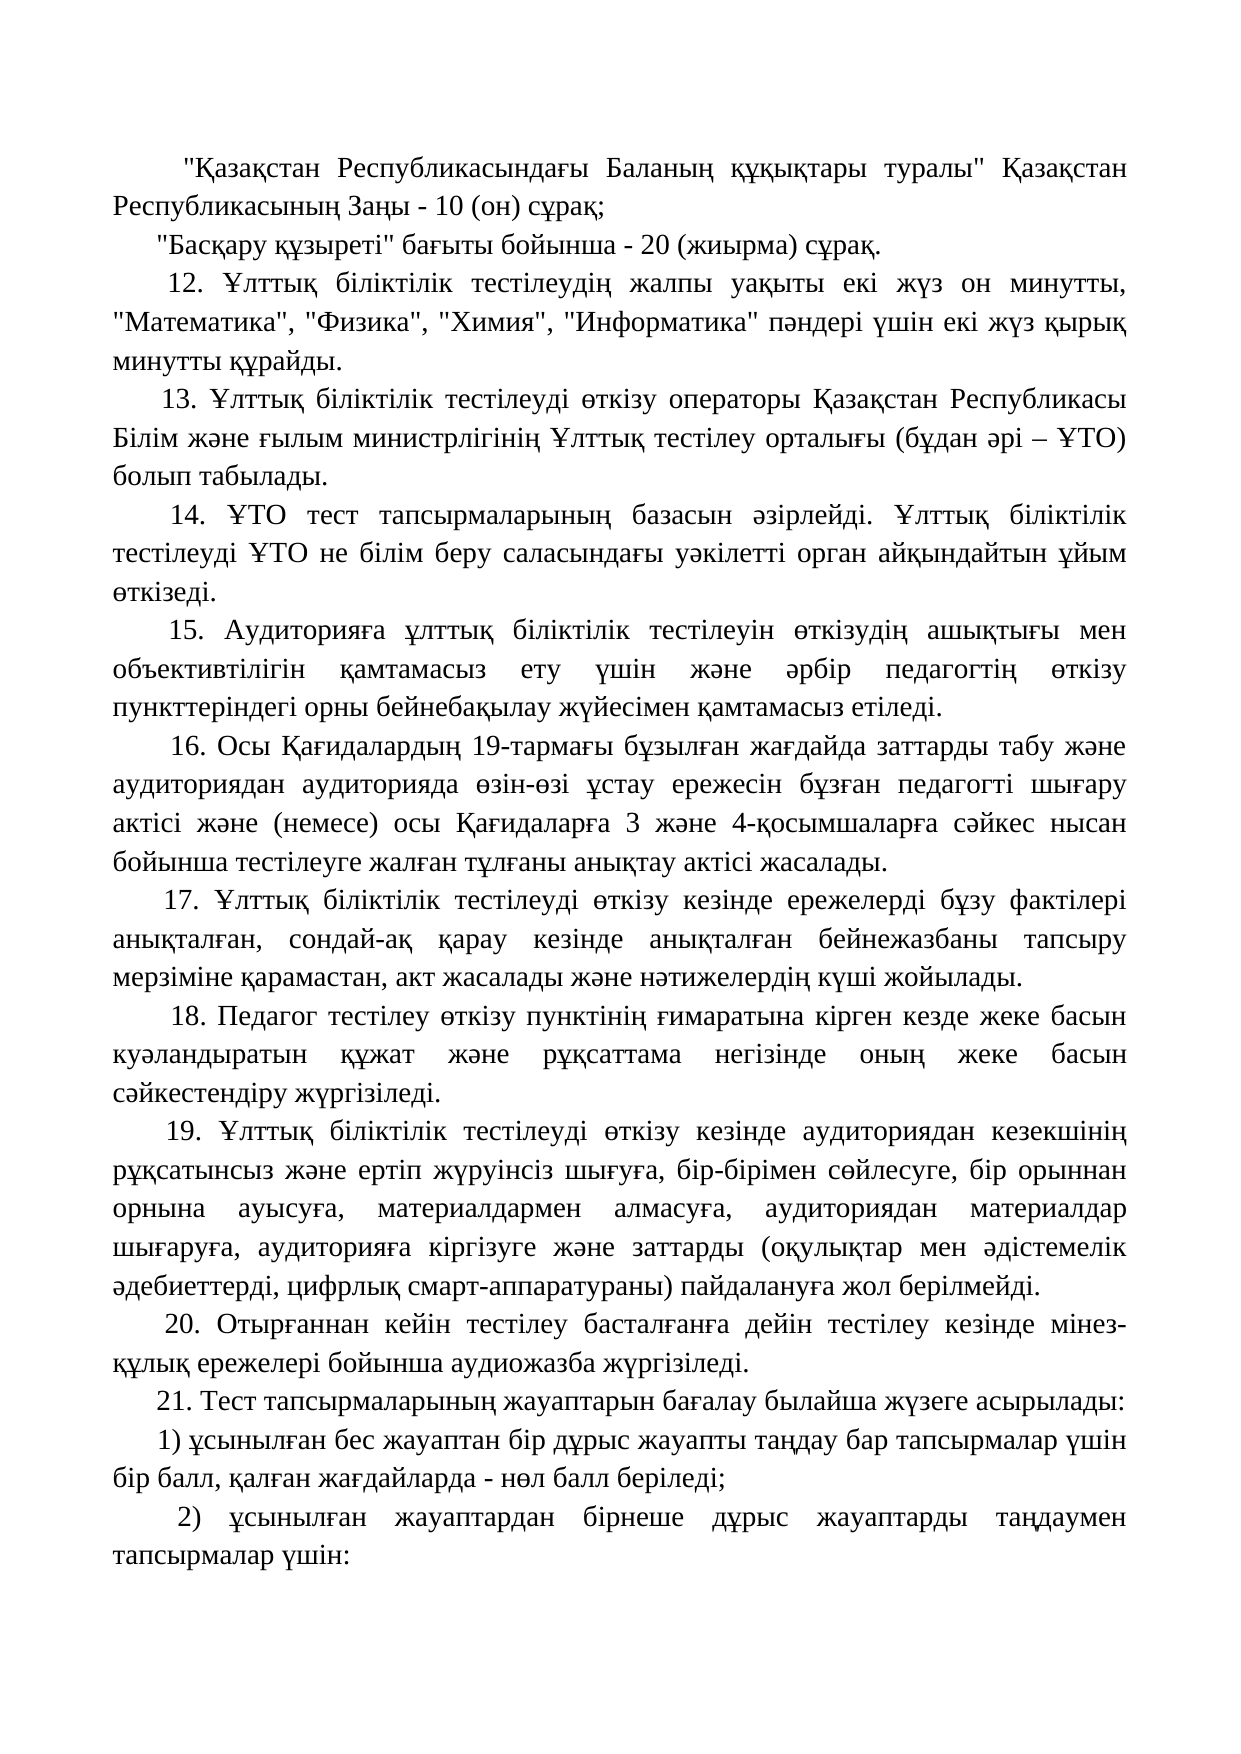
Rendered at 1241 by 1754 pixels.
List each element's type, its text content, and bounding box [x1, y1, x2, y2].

text 21. Тест тапсырмаларының жауаптарын бағалау былайша жүзеге асырылады: [112, 1383, 1128, 1417]
text 1) ұсынылған бес жауаптан бір дұрыс жауапты таңдау бар тапсырмалар үшін бір балл, қалған жағдайларда - нөл балл беріледі; [112, 1422, 1128, 1494]
text 13. Ұлттық біліктілік тестілеуді өткізу операторы Қазақстан Республикасы Білім және ғылым министрлігінің Ұлттық тестілеу орталығы (бұдан әрі – ҰТО) болып табылады. [112, 381, 1128, 492]
text 14. ҰТО тест тапсырмаларының базасын әзірлейді. Ұлттық біліктілік тестілеуді ҰТО не білім беру саласындағы уәкілетті орган айқындайтын ұйым өткізеді. [112, 497, 1128, 607]
text 16. Осы Қағидалардың 19-тармағы бұзылған жағдайда заттарды табу және аудиториядан аудиторияда өзін-өзі ұстау ережесін бұзған педагогті шығару актісі және (немесе) осы Қағидаларға 3 және 4-қосымшаларға сәйкес нысан бойынша тестілеуге жалған тұлғаны анықтау актісі жасалады. [112, 728, 1128, 877]
text 17. Ұлттық біліктілік тестілеуді өткізу кезінде ережелерді бұзу фактілері анықталған, сондай-ақ қарау кезінде анықталған бейнежазбаны тапсыру мерзіміне қарамастан, акт жасалады және нәтижелердің күші жойылады. [112, 882, 1128, 993]
text 19. Ұлттық біліктілік тестілеуді өткізу кезінде аудиториядан кезекшінің рұқсатынсыз және ертіп жүруінсіз шығуға, бір-бірімен сөйлесуге, бір орыннан орнына ауысуға, материалдармен алмасуға, аудиториядан материалдар шығаруға, аудиторияға кіргізуге және заттарды (оқулықтар мен әдістемелік әдебиеттерді, цифрлық смарт-аппаратураны) пайдалануға жол берілмейді. [112, 1113, 1128, 1301]
text "Қазақстан Республикасындағы Баланың құқықтары туралы" Қазақстан Республикасының Заңы - 10 (он) сұрақ; [112, 150, 1128, 222]
text 18. Педагог тестілеу өткізу пунктінің ғимаратына кірген кезде жеке басын куәландыратын құжат және рұқсаттама негізінде оның жеке басын сәйкестендіру жүргізіледі. [112, 998, 1128, 1108]
text "Басқару құзыреті" бағыты бойынша - 20 (жиырма) сұрақ. [112, 227, 1128, 261]
text 12. Ұлттық біліктілік тестілеудің жалпы уақыты екі жүз он минутты, "Математика", "Физика", "Химия", "Информатика" пәндері үшін екі жүз қырық минутты құрайды. [112, 266, 1128, 376]
text 20. Отырғаннан кейін тестілеу басталғанға дейін тестілеу кезінде мінез-құлық ережелері бойынша аудиожазба жүргізіледі. [112, 1306, 1128, 1378]
text 15. Аудиторияға ұлттық біліктілік тестілеуін өткізудің ашықтығы мен объективтілігін қамтамасыз ету үшін және әрбір педагогтің өткізу пункттеріндегі орны бейнебақылау жүйесімен қамтамасыз етіледі. [112, 612, 1128, 723]
text 2) ұсынылған жауаптардан бірнеше дұрыс жауаптарды таңдаумен тапсырмалар үшін: [112, 1499, 1128, 1571]
